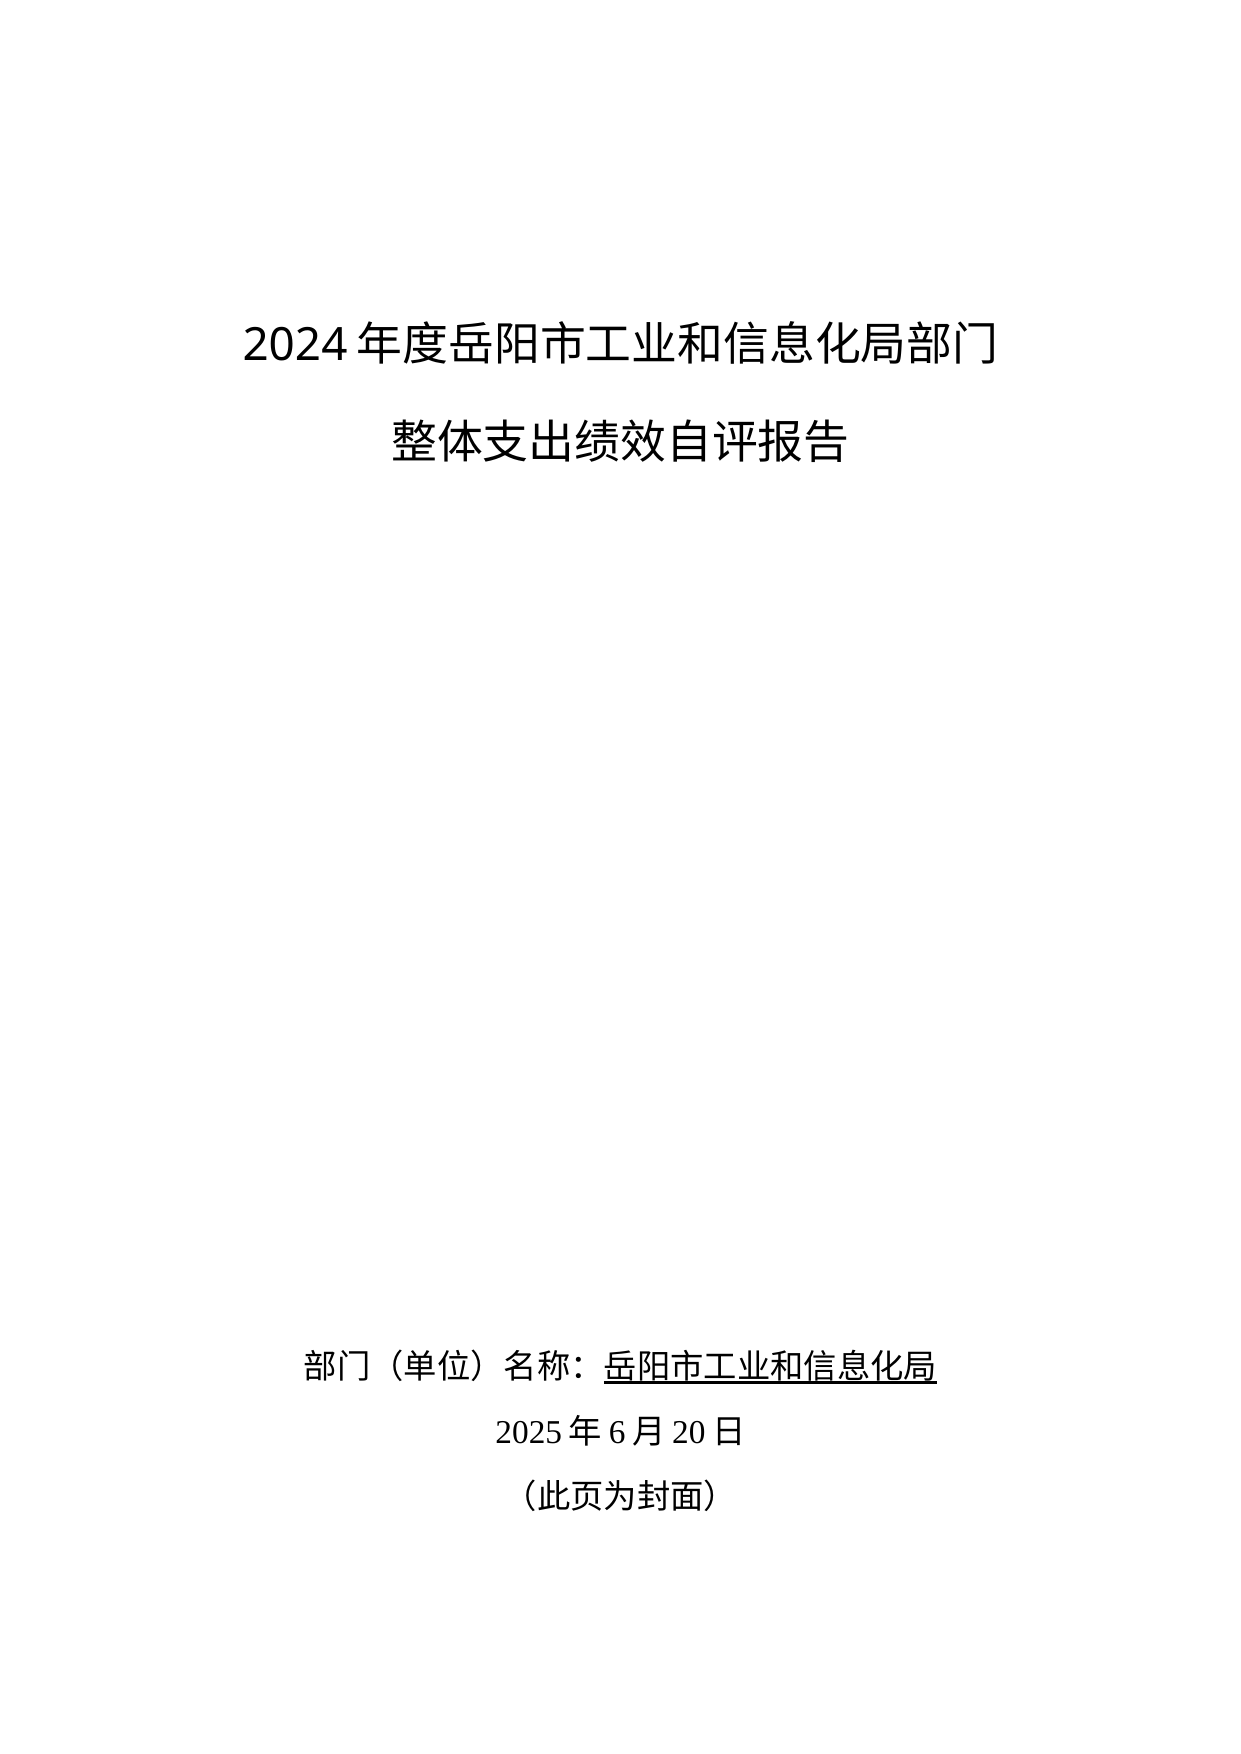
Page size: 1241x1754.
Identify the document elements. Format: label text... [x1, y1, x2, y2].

text 2024年度岳阳市工业和信息化局部门 [187, 292, 1053, 389]
text （此页为封面） [187, 1462, 1053, 1527]
text 2025年6月20日 [187, 1397, 1053, 1462]
text 整体支出绩效自评报告 [187, 389, 1053, 487]
text 部门（单位）名称：岳阳市工业和信息化局 [187, 1332, 1053, 1397]
